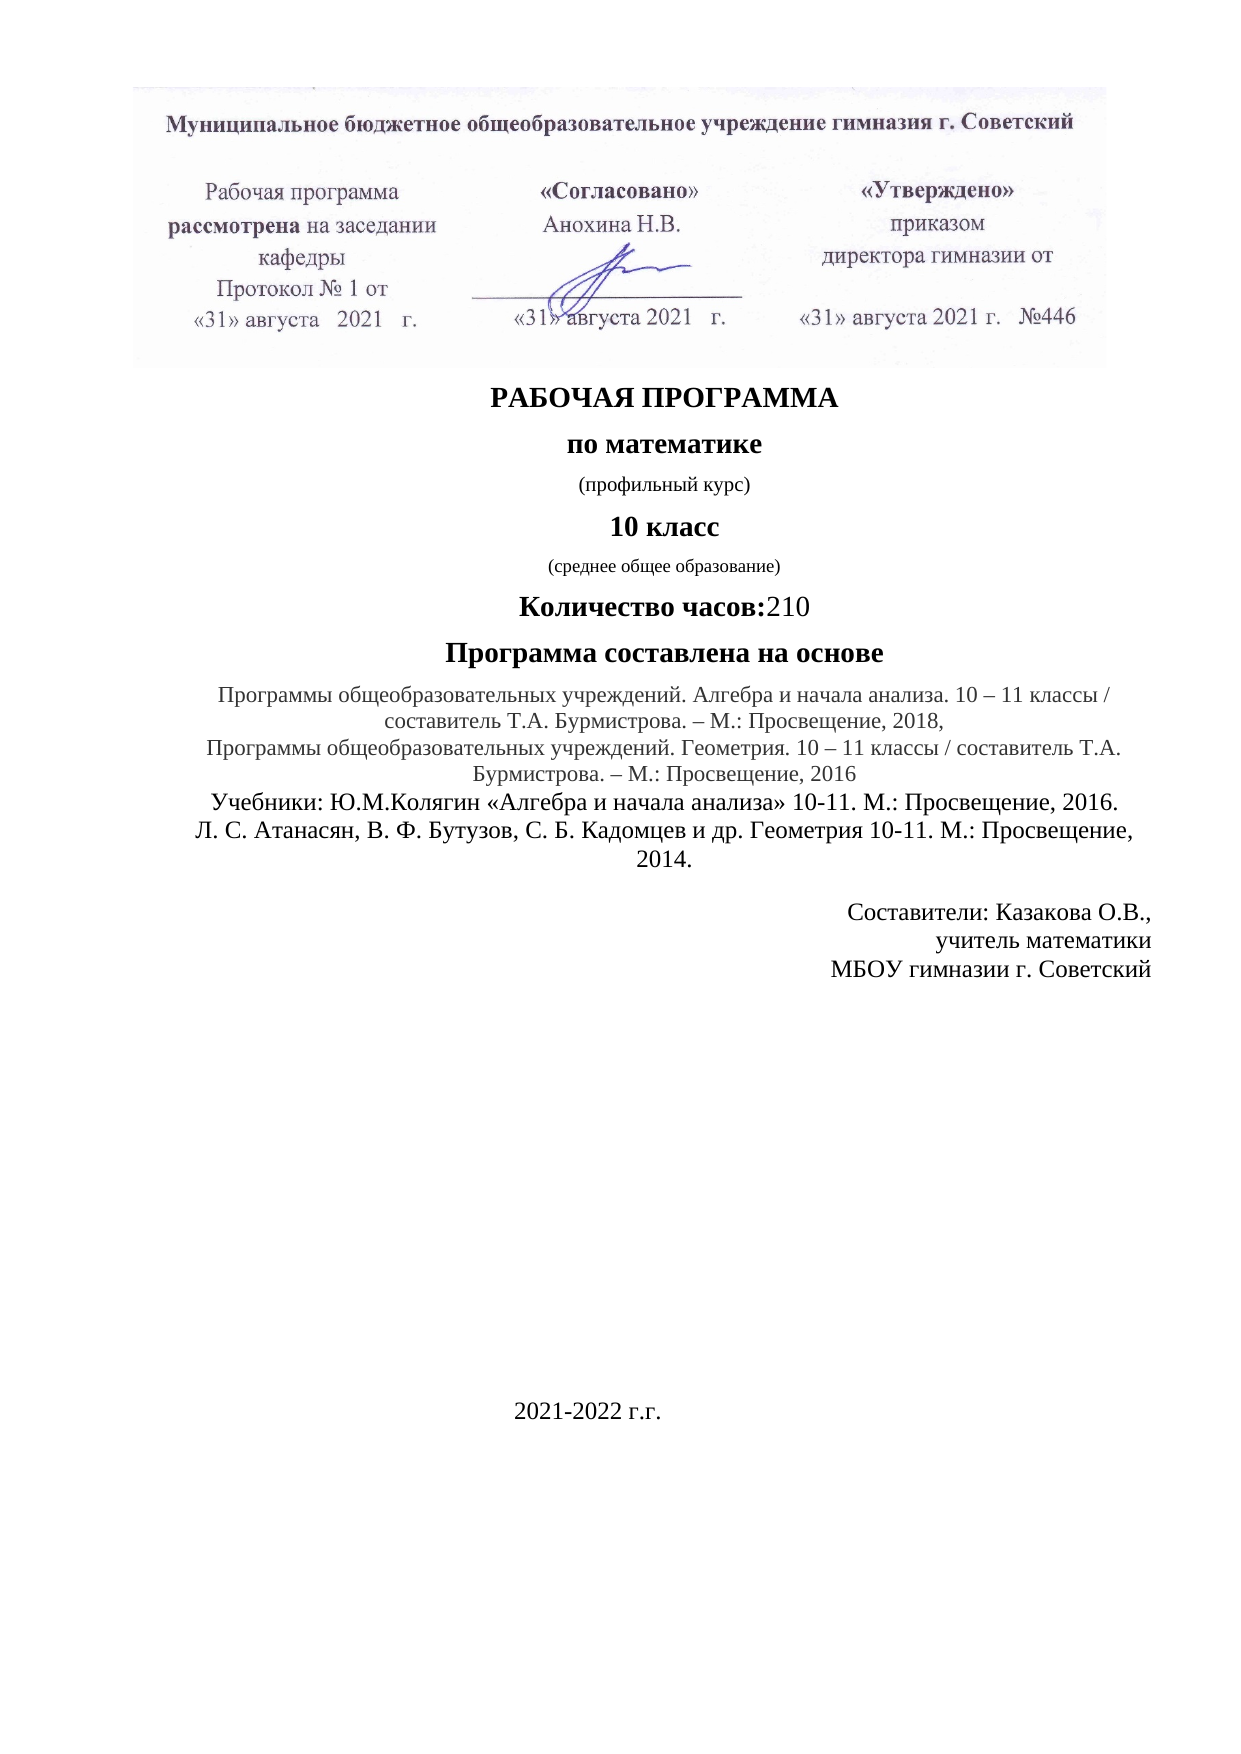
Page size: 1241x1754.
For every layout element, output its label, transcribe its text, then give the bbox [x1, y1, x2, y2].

picture [132, 87, 1107, 368]
text (среднее общее образование) [177, 555, 1152, 577]
text Программы общеобразовательных учреждений. Геометрия. 10 – 11 классы / составитель Т.А. Бурмистрова. – М.: Просвещение, 2016 [177, 734, 1152, 787]
text учитель математики [177, 926, 1152, 954]
text Составители: Казакова О.В., [177, 897, 1152, 926]
text 10 класс [177, 509, 1152, 542]
text Программы общеобразовательных учреждений. Алгебра и начала анализа. 10 – 11 классы / составитель Т.А. Бурмистрова. – М.: Просвещение, 2018, [177, 681, 1152, 734]
text Программа составлена на основе [177, 635, 1152, 669]
text МБОУ гимназии г. Советский [177, 954, 1152, 983]
text по математике [177, 426, 1152, 460]
text (профильный курс) [177, 472, 1152, 496]
text Учебники: Ю.М.Колягин «Алгебра и начала анализа» 10-11. М.: Просвещение, 2016. [177, 787, 1152, 815]
text Л. С. Атанасян, В. Ф. Бутузов, С. Б. Кадомцев и др. Геометрия 10-11. М.: Просвещение, 2014. [177, 815, 1152, 873]
text РАБОЧАЯ ПРОГРАММА [177, 291, 1152, 414]
text Количество часов:210 [177, 589, 1152, 623]
